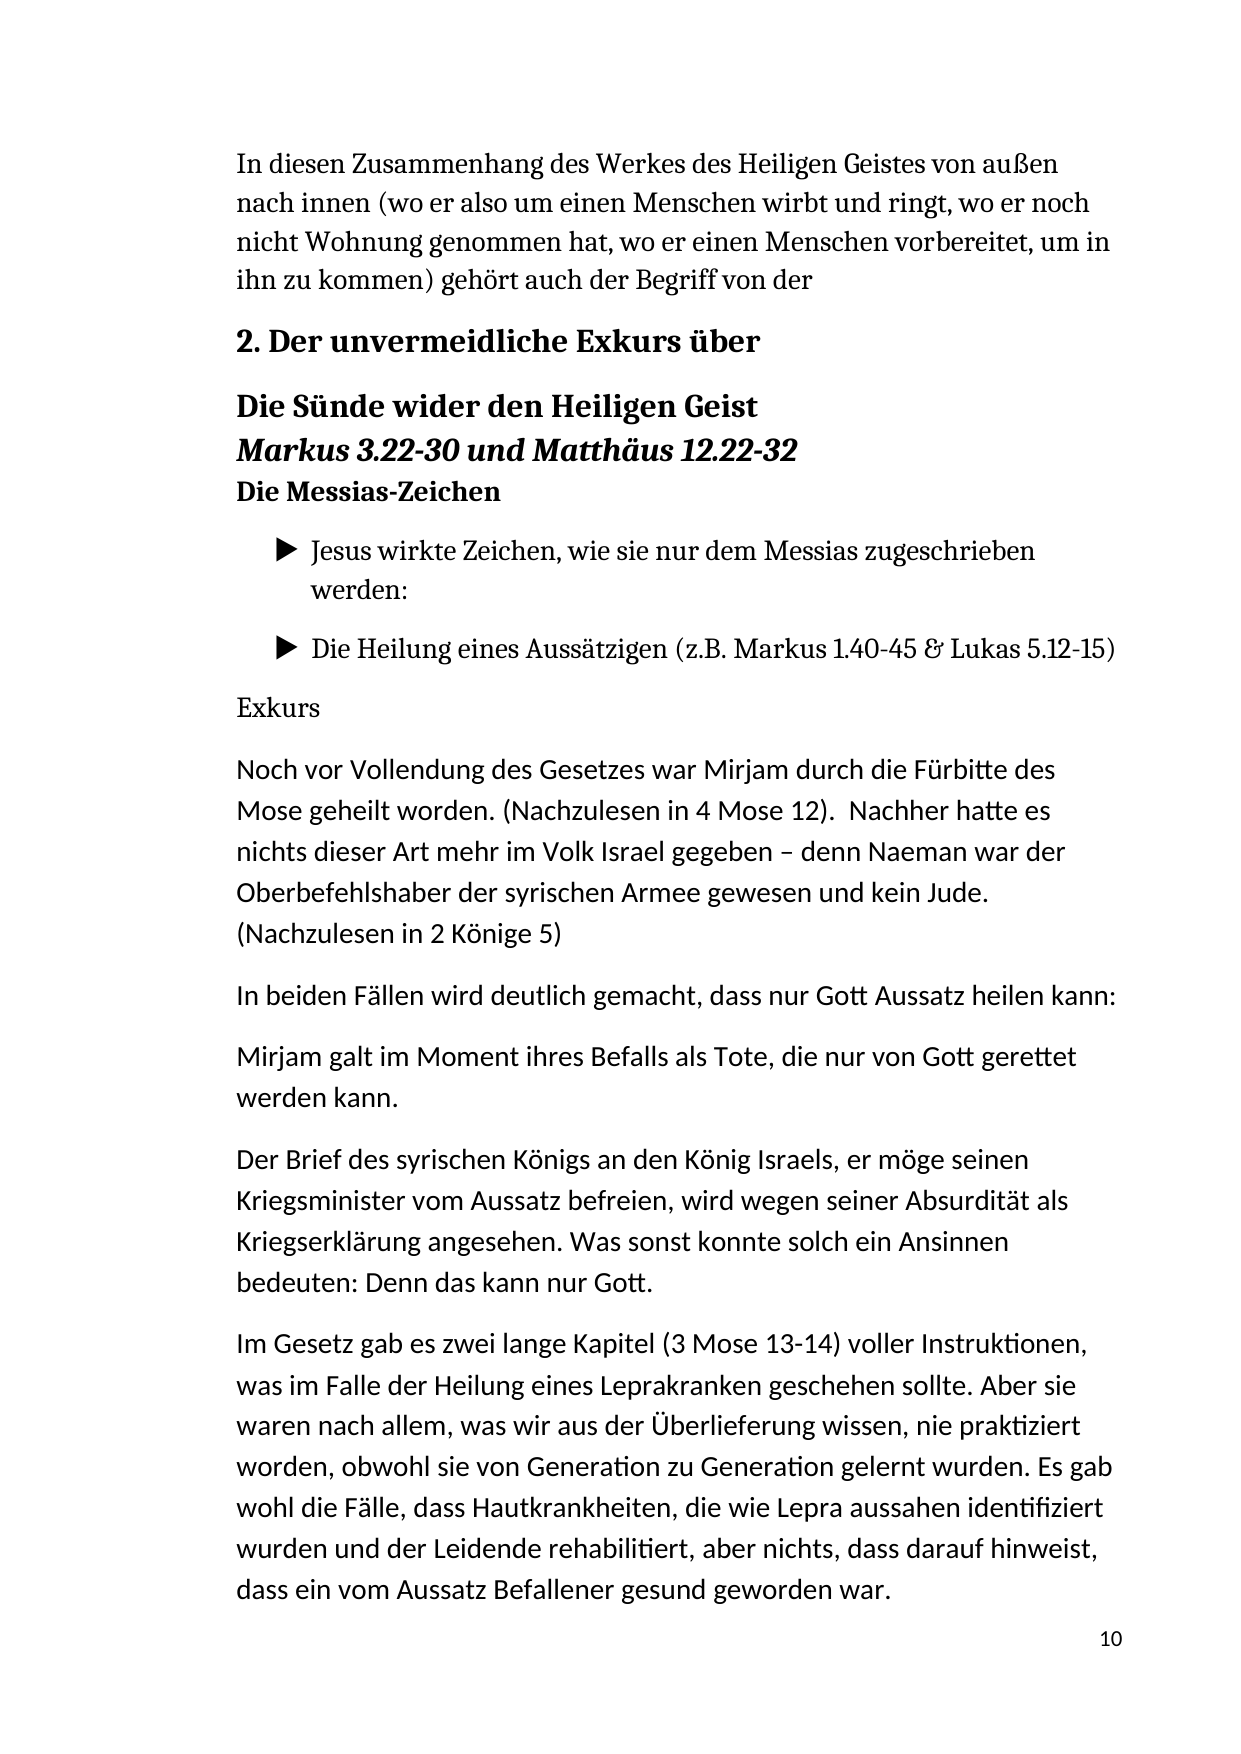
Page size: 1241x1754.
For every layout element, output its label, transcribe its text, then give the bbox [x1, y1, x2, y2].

text Noch vor Vollendung des Gesetzes war Mirjam durch die Fürbitte des Mose geheilt worden. (Nachzulesen in 4 Mose 12). Nachher hatte es nichts dieser Art mehr im Volk Israel gegeben – denn Naeman war der Oberbefehlshaber der syrischen Armee gewesen und kein Jude. (Nachzulesen in 2 Könige 5) [236, 751, 1122, 950]
text 2. Der unvermeidliche Exkurs über [236, 323, 1122, 361]
text Der Brief des syrischen Königs an den König Israels, er möge seinen Kriegsminister vom Aussatz befreien, wird wegen seiner Absurdität als Kriegserklärung angesehen. Was sonst konnte solch ein Ansinnen bedeuten: Denn das kann nur Gott. [236, 1141, 1122, 1299]
text Im Gesetz gab es zwei lange Kapitel (3 Mose 13-14) voller Instruktionen, was im Falle der Heilung eines Leprakranken geschehen sollte. Aber sie waren nach allem, was wir aus der Überlieferung wissen, nie praktiziert worden, obwohl sie von Generation zu Generation gelernt wurden. Es gab wohl die Fälle, dass Hautkrankheiten, die wie Lepra aussahen identifiziert wurden und der Leidende rehabilitiert, aber nichts, dass darauf hinweist, dass ein vom Aussatz Befallener gesund geworden war. [236, 1326, 1122, 1607]
list Jesus wirkte Zeichen, wie sie nur dem Messias zugeschrieben werden: [274, 534, 1122, 606]
text Mirjam galt im Moment ihres Befalls als Tote, die nur von Gott gerettet werden kann. [236, 1038, 1122, 1115]
list Die Heilung eines Aussätzigen (z.B. Markus 1.40-45 & Lukas 5.12-15) [274, 632, 1122, 666]
text In beiden Fällen wird deutlich gemacht, dass nur Gott Aussatz heilen kann: [236, 977, 1122, 1012]
text Die Sünde wider den Heiligen Geist Markus 3.22-30 und Matthäus 12.22-32 Die Messias-Zeichen [236, 388, 1122, 508]
text Exkurs [236, 692, 1122, 725]
text In diesen Zusammenhang des Werkes des Heiligen Geistes von außen nach innen (wo er also um einen Menschen wirbt und ringt, wo er noch nicht Wohnung genommen hat, wo er einen Menschen vorbereitet, um in ihn zu kommen) gehört auch der Begriff von der [236, 148, 1122, 297]
